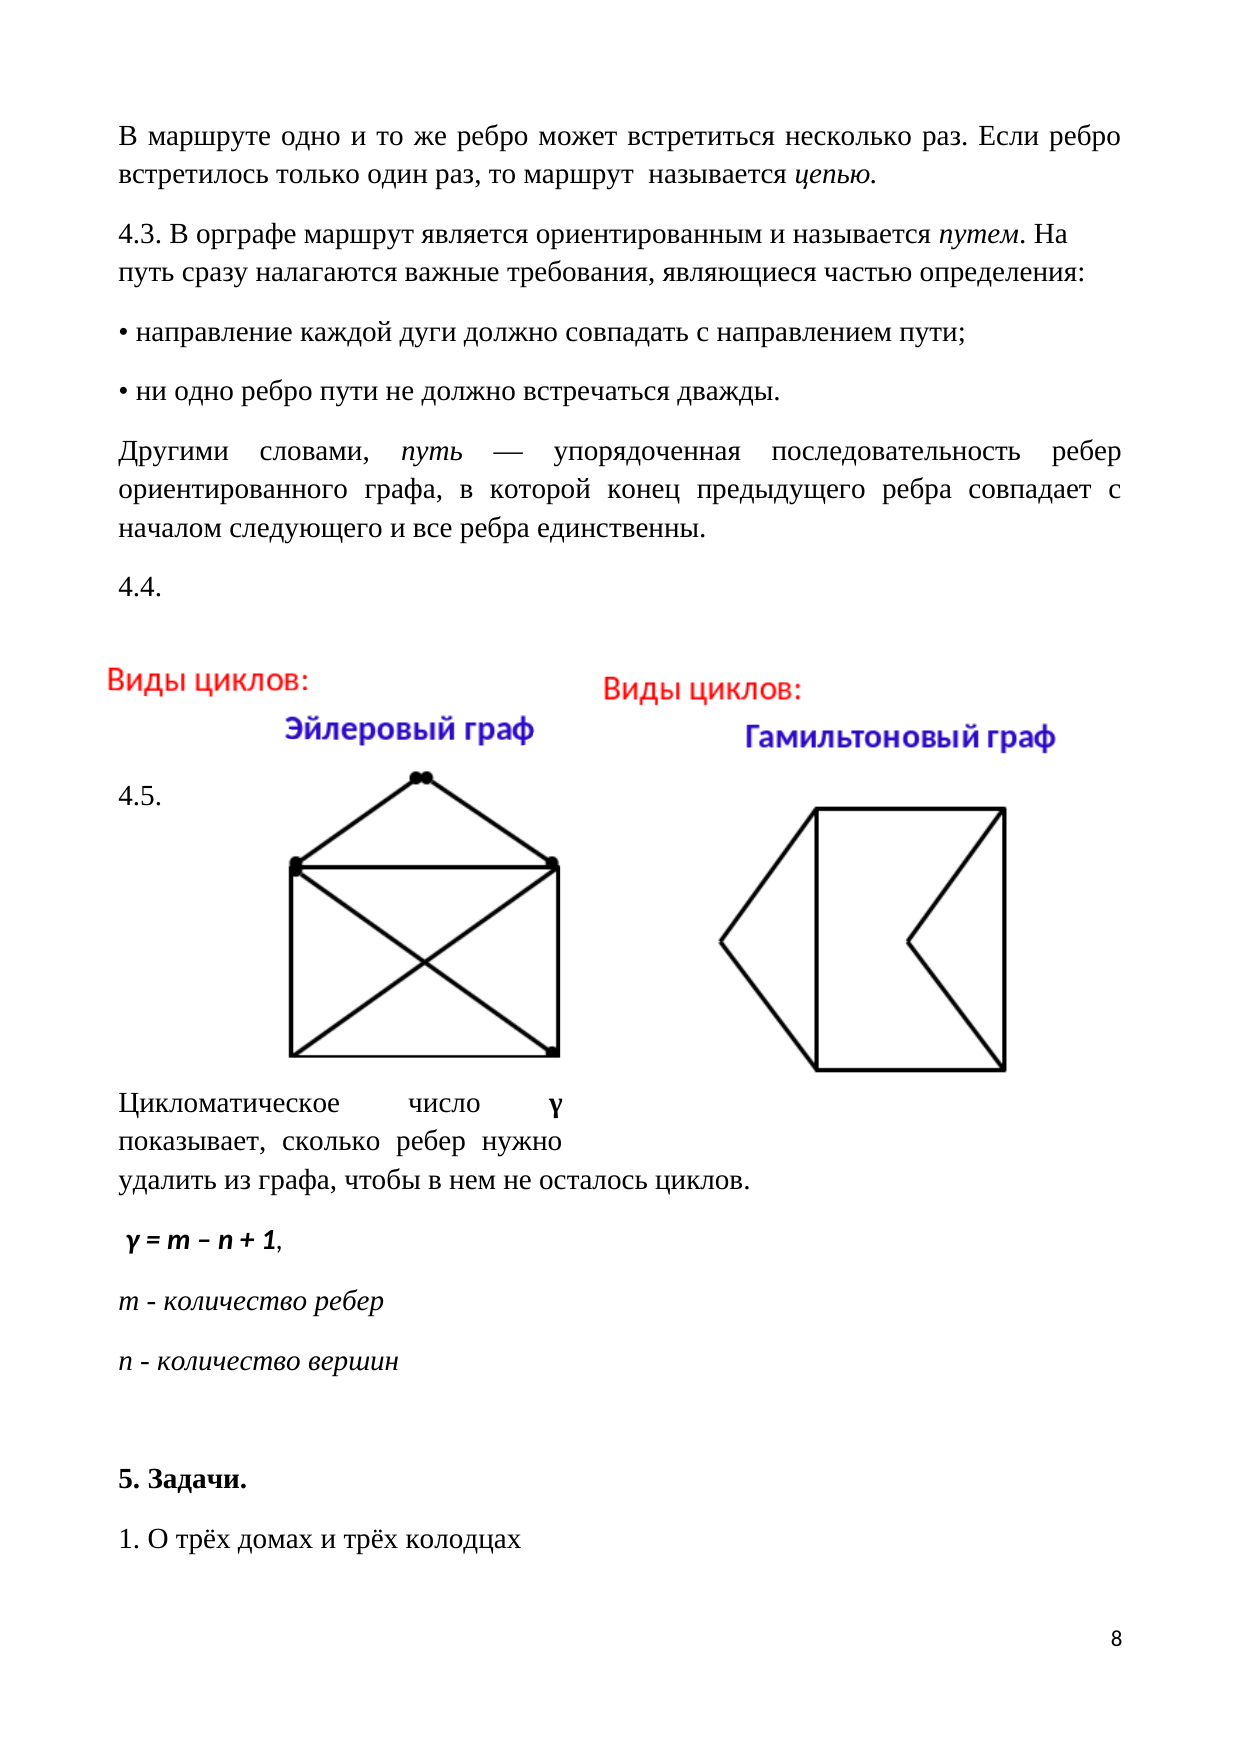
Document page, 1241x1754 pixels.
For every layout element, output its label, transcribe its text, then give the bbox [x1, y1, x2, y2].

text m - количество ребер [118, 1283, 1122, 1317]
text 4.3. В орграфе маршрут является ориентированным и называется путем. На путь сразу налагаются важные требования, являющиеся частью определения: [118, 216, 1122, 288]
text 4.5. Цикломатическое число γ показывает, сколько ребер нужно удалить из графа, чтобы в нем не осталось циклов. [118, 688, 1122, 1196]
text 4.4. [118, 569, 1122, 603]
text Другими словами, путь — упорядоченная последовательность ребер ориентированного графа, в которой конец предыдущего ребра совпадает с началом следующего и все ребра единственны. [118, 433, 1122, 543]
text 5. Задачи. [118, 1461, 1122, 1495]
text γ = m – n + 1, [118, 1221, 1122, 1257]
text • направление каждой дуги должно совпадать с направлением пути; [118, 314, 1122, 347]
text 1. О трёх домах и трёх колодцах [118, 1521, 1122, 1554]
text В маршруте одно и то же ребро может встретиться несколько раз. Если ребро встретилось только один раз, то маршрут называется цепью. [118, 118, 1122, 190]
text • ни одно ребро пути не должно встречаться дважды. [118, 373, 1122, 407]
text n - количество вершин [118, 1343, 1122, 1376]
